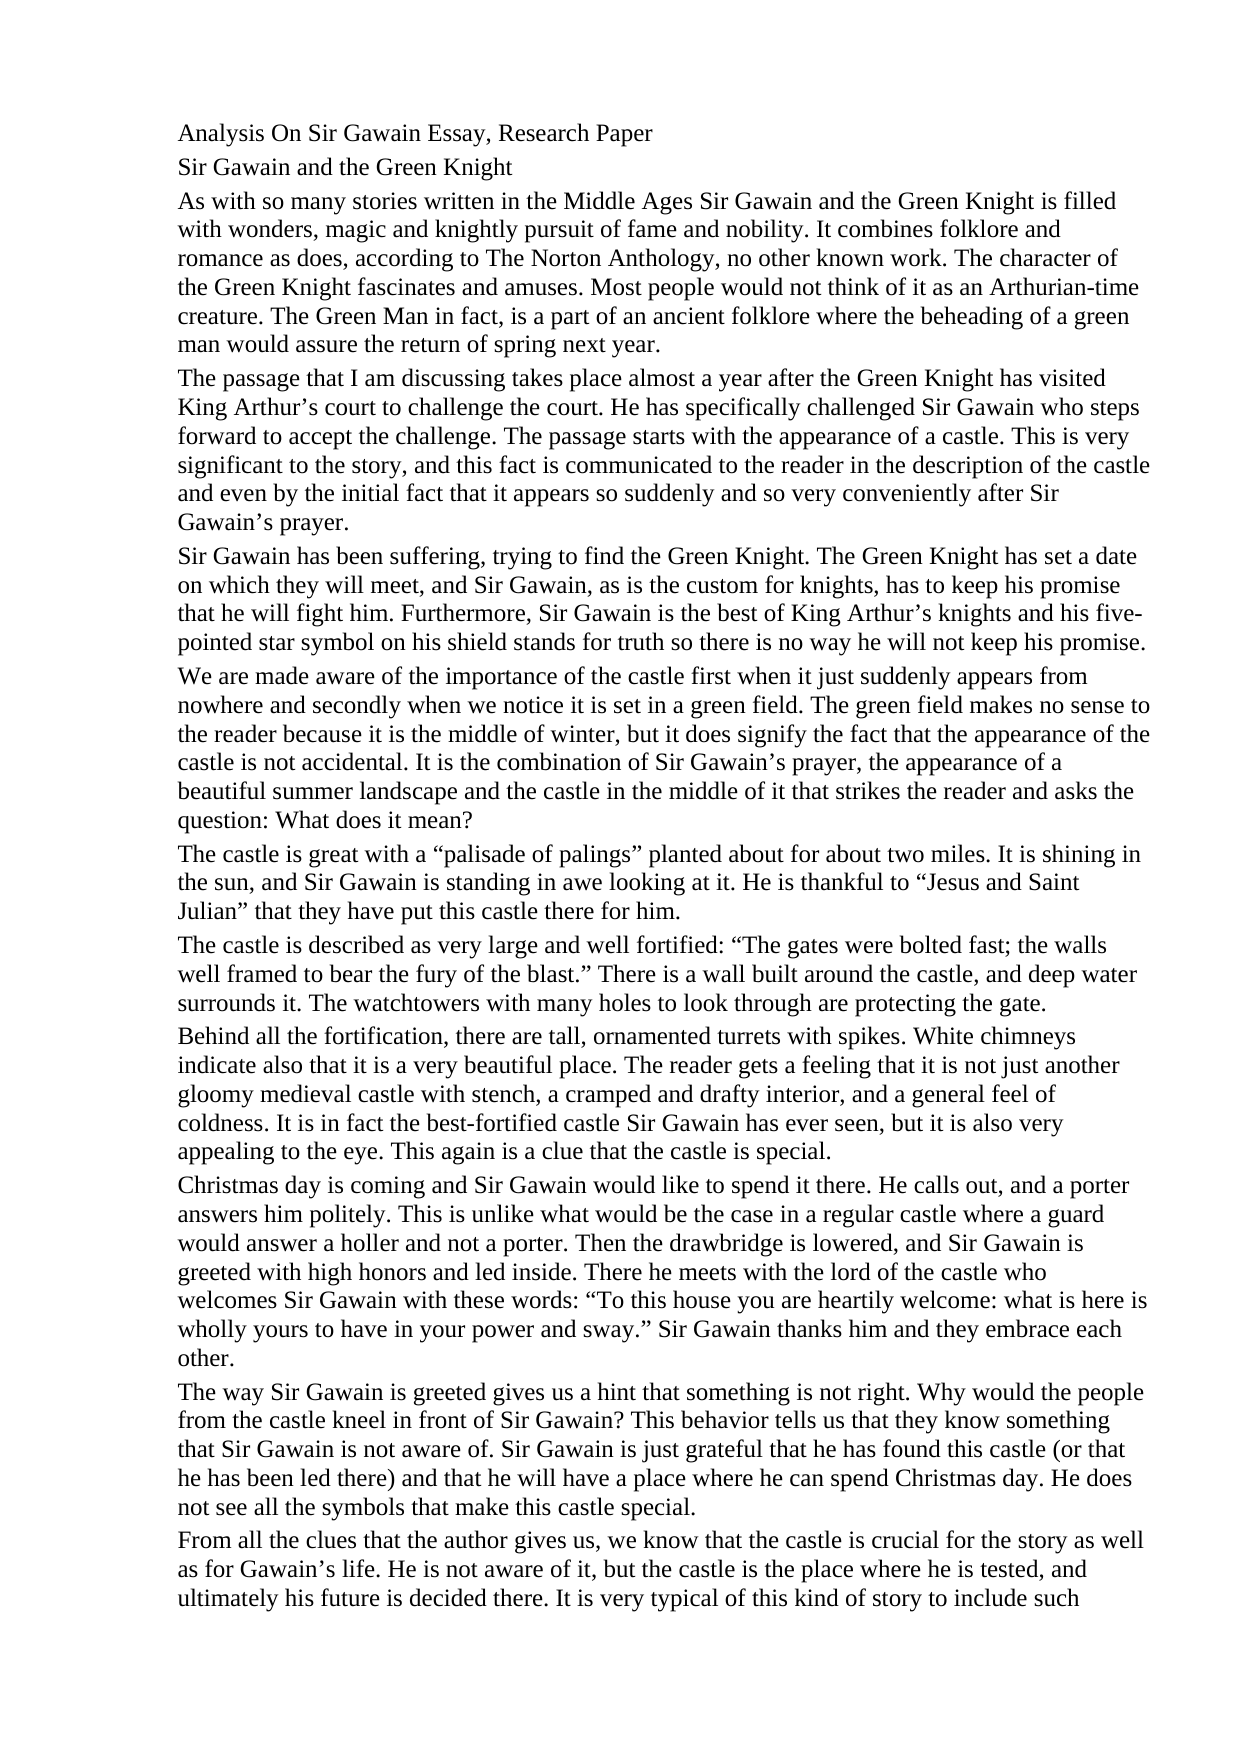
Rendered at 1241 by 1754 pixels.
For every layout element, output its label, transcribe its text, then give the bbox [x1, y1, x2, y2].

text Sir Gawain has been suffering, trying to find the Green Knight. The Green Knight has set a date on which they will meet, and Sir Gawain, as is the custom for knights, has to keep his promise that he will fight him. Furthermore, Sir Gawain is the best of King Arthur’s knights and his five-pointed star symbol on his shield stands for truth so there is no way he will not keep his promise. [177, 541, 1152, 656]
text We are made aware of the importance of the castle first when it just suddenly appears from nowhere and secondly when we notice it is set in a green field. The green field makes no sense to the reader because it is the middle of winter, but it does signify the fact that the appearance of the castle is not accidental. It is the combination of Sir Gawain’s prayer, the appearance of a beautiful summer landscape and the castle in the middle of it that strikes the reader and asks the question: What does it mean? [177, 661, 1152, 834]
text Behind all the fortification, there are tall, ornamented turrets with spikes. White chimneys indicate also that it is a very beautiful place. The reader gets a feeling that it is not just another gloomy medieval castle with stench, a cramped and drafty interior, and a general feel of coldness. It is in fact the best-fortified castle Sir Gawain has ever seen, but it is also very appealing to the eye. This again is a clue that the castle is special. [177, 1021, 1152, 1165]
text The passage that I am discussing takes place almost a year after the Green Knight has visited King Arthur’s court to challenge the court. He has specifically challenged Sir Gawain who steps forward to accept the challenge. The passage starts with the appearance of a castle. This is very significant to the story, and this fact is communicated to the reader in the description of the castle and even by the initial fact that it appears so suddenly and so very conveniently after Sir Gawain’s prayer. [177, 363, 1152, 536]
text Sir Gawain and the Green Knight [177, 152, 1152, 181]
text Christmas day is coming and Sir Gawain would like to spend it there. He calls out, and a porter answers him politely. This is unlike what would be the case in a regular castle where a guard would answer a holler and not a porter. Then the drawbridge is lowered, and Sir Gawain is greeted with high honors and led inside. There he meets with the lord of the castle who welcomes Sir Gawain with these words: “To this house you are heartily welcome: what is here is wholly yours to have in your power and sway.” Sir Gawain thanks him and they embrace each other. [177, 1170, 1152, 1372]
text As with so many stories written in the Middle Ages Sir Gawain and the Green Knight is filled with wonders, magic and knightly pursuit of fame and nobility. It combines folklore and romance as does, according to The Norton Anthology, no other known work. The character of the Green Knight fascinates and amuses. Most people would not think of it as an Arthurian-time creature. The Green Man in fact, is a part of an ancient folklore where the beheading of a green man would assure the return of spring next year. [177, 186, 1152, 358]
text The castle is great with a “palisade of palings” planted about for about two miles. It is shining in the sun, and Sir Gawain is standing in awe looking at it. He is thankful to “Jesus and Saint Julian” that they have put this castle there for him. [177, 839, 1152, 925]
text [177, 1526, 1152, 1612]
text The castle is described as very large and well fortified: “The gates were bolted fast; the walls well framed to bear the fury of the blast.” There is a wall built around the castle, and deep water surrounds it. The watchtowers with many holes to look through are protecting the gate. [177, 930, 1152, 1016]
text Analysis On Sir Gawain Essay, Research Paper [177, 118, 1152, 147]
text The way Sir Gawain is greeted gives us a hint that something is not right. Why would the people from the castle kneel in front of Sir Gawain? This behavior tells us that they know something that Sir Gawain is not aware of. Sir Gawain is just grateful that he has found this castle (or that he has been led there) and that he will have a place where he can spend Christmas day. He does not see all the symbols that make this castle special. [177, 1377, 1152, 1520]
